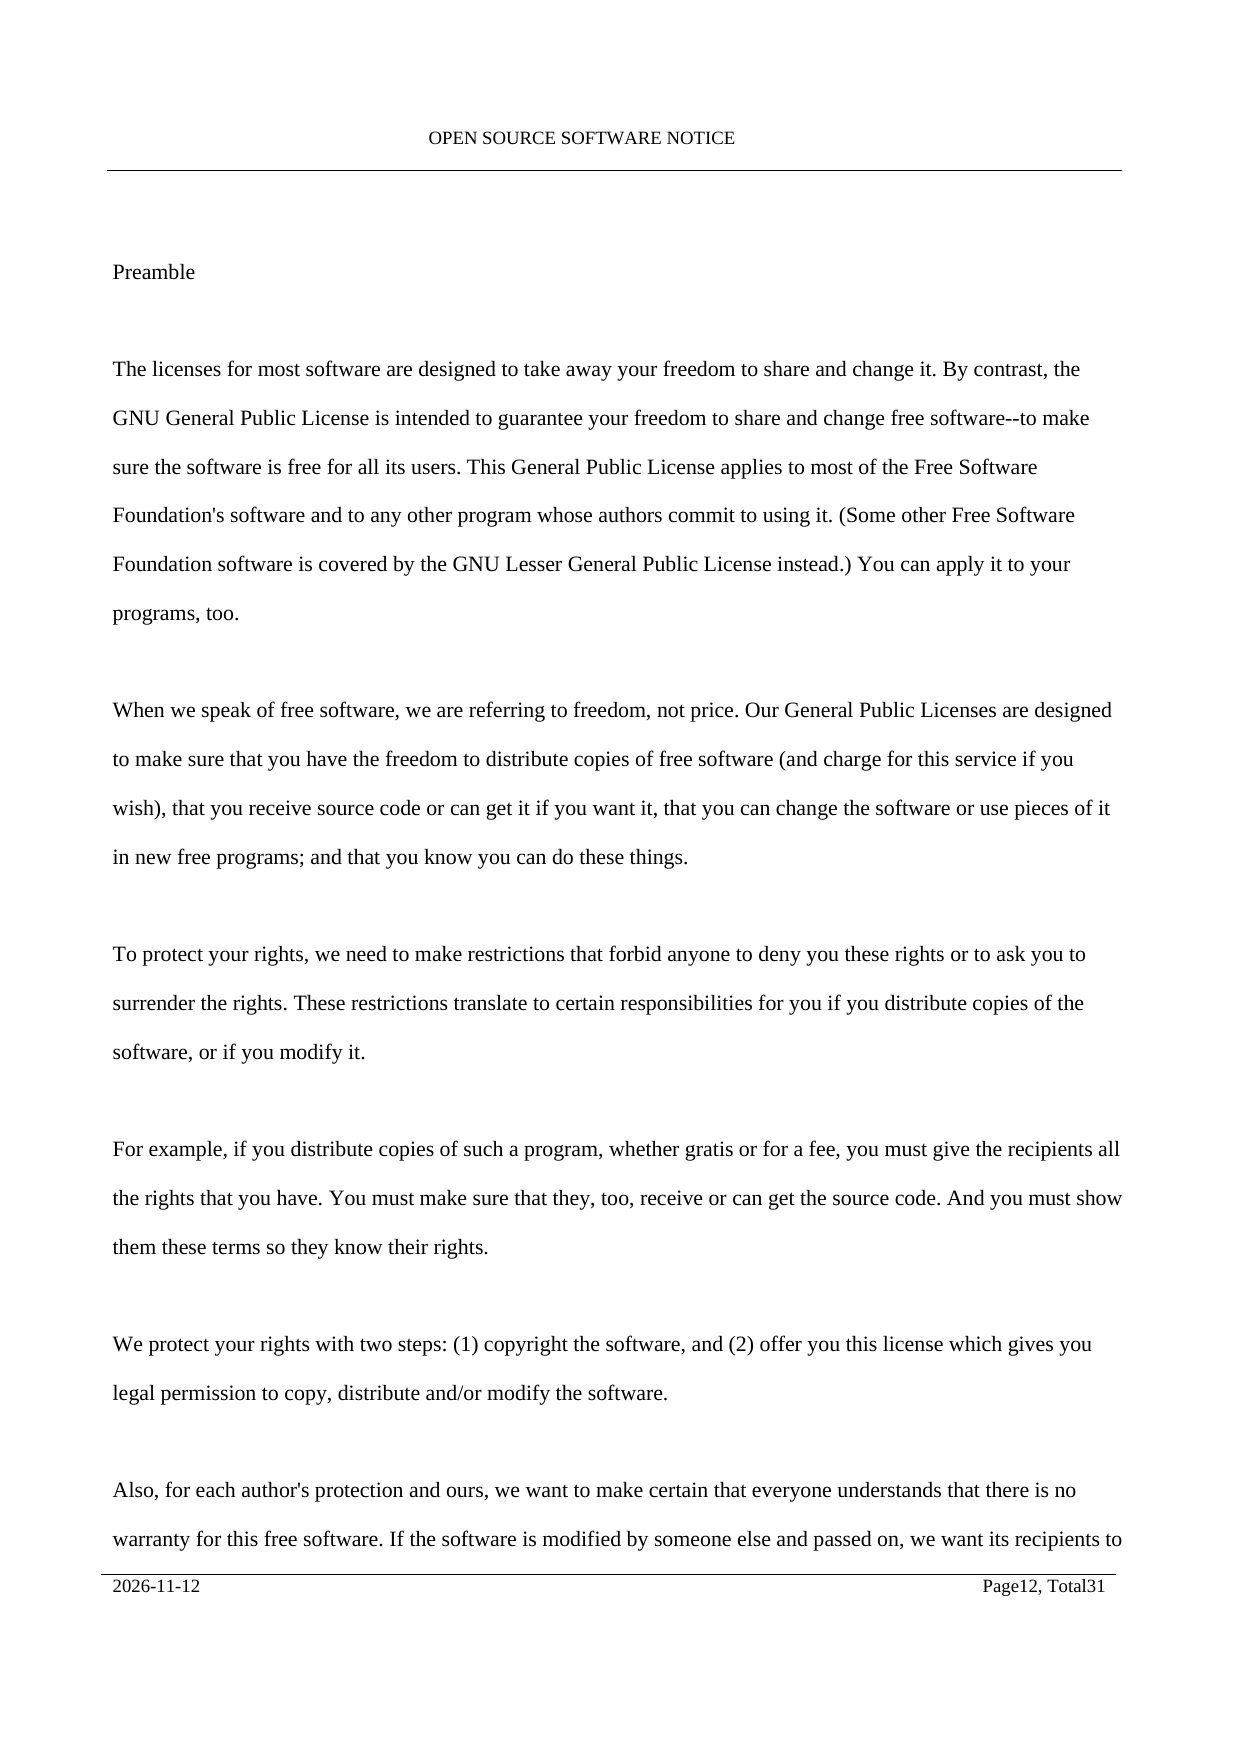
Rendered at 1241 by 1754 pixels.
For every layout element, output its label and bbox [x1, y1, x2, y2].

text [112, 206, 1128, 1555]
